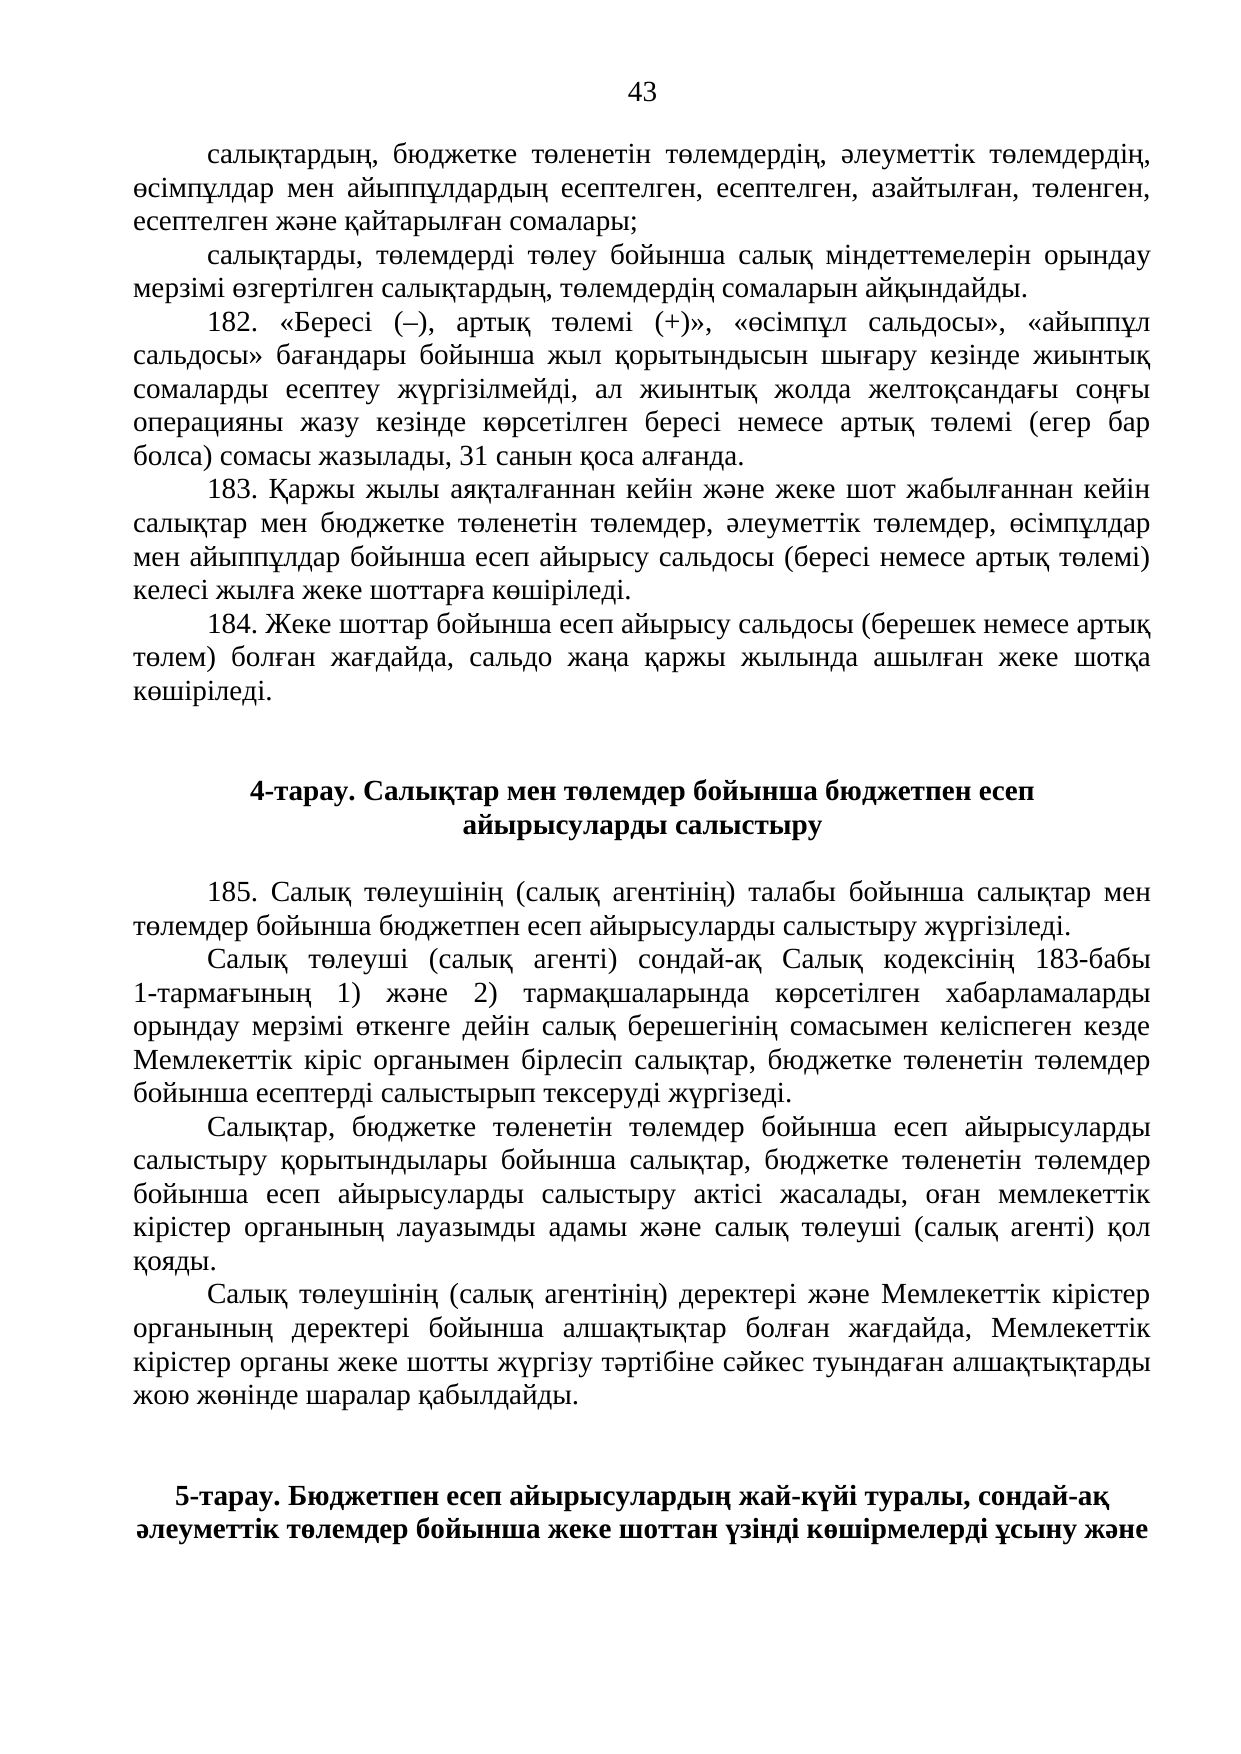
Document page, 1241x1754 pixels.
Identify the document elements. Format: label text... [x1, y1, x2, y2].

text 4-тарау. Салықтар мен төлемдер бойынша бюджетпен есеп [133, 773, 1152, 807]
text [133, 1444, 1152, 1545]
text 183. Қаржы жылы аяқталғаннан кейін және жеке шот жабылғаннан кейін салықтар мен бюджетке төленетін төлемдер, әлеуметтік төлемдер, өсімпұлдар мен айыппұлдар бойынша есеп айырысу сальдосы (бересі немесе артық төлемі) келесі жылға жеке шоттарға көшіріледі. [133, 472, 1152, 606]
text 182. «Бересі (–), артық төлемі (+)», «өсімпұл сальдосы», «айыппұл сальдосы» бағандары бойынша жыл қорытындысын шығару кезінде жиынтық сомаларды есептеу жүргізілмейді, ал жиынтық жолда желтоқсандағы соңғы операцияны жазу кезінде көрсетілген бересі немесе артық төлемі (егер бар болса) сомасы жазылады, 31 санын қоса алғанда. [133, 304, 1152, 472]
text Салықтар, бюджетке төленетін төлемдер бойынша есеп айырысуларды салыстыру қорытындылары бойынша салықтар, бюджетке төленетін төлемдер бойынша есеп айырысуларды салыстыру актісі жасалады, оған мемлекеттік кірістер органының лауазымды адамы және салық төлеуші (салық агенті) қол қояды. [133, 1109, 1152, 1277]
text салықтардың, бюджетке төленетін төлемдердің, әлеуметтік төлемдердің, өсімпұлдар мен айыппұлдардың есептелген, есептелген, азайтылған, төленген, есептелген және қайтарылған сомалары; [133, 136, 1152, 237]
text салықтарды, төлемдерді төлеу бойынша салық міндеттемелерін орындау мерзімі өзгертілген салықтардың, төлемдердің сомаларын айқындайды. [133, 237, 1152, 304]
text айырысуларды салыстыру [133, 807, 1152, 841]
text Салық төлеуші (салық агенті) сондай-ақ Салық кодексінің 183-бабы 1-тармағының 1) және 2) тармақшаларында көрсетілген хабарламаларды орындау мерзімі өткенге дейін салық берешегінің сомасымен келіспеген кезде Мемлекеттік кіріс органымен бірлесіп салықтар, бюджетке төленетін төлемдер бойынша есептерді салыстырып тексеруді жүргізеді. [133, 941, 1152, 1109]
text 184. Жеке шоттар бойынша есеп айырысу сальдосы (берешек немесе артық төлем) болған жағдайда, сальдо жаңа қаржы жылында ашылған жеке шотқа көшіріледі. [133, 606, 1152, 706]
text Салық төлеушінің (салық агентінің) деректері және Мемлекеттік кірістер органының деректері бойынша алшақтықтар болған жағдайда, Мемлекеттік кірістер органы жеке шотты жүргізу тәртібіне сәйкес туындаған алшақтықтарды жою жөнінде шаралар қабылдайды. [133, 1277, 1152, 1411]
text 185. Салық төлеушінің (салық агентінің) талабы бойынша салықтар мен төлемдер бойынша бюджетпен есеп айырысуларды салыстыру жүргізіледі. [133, 874, 1152, 941]
